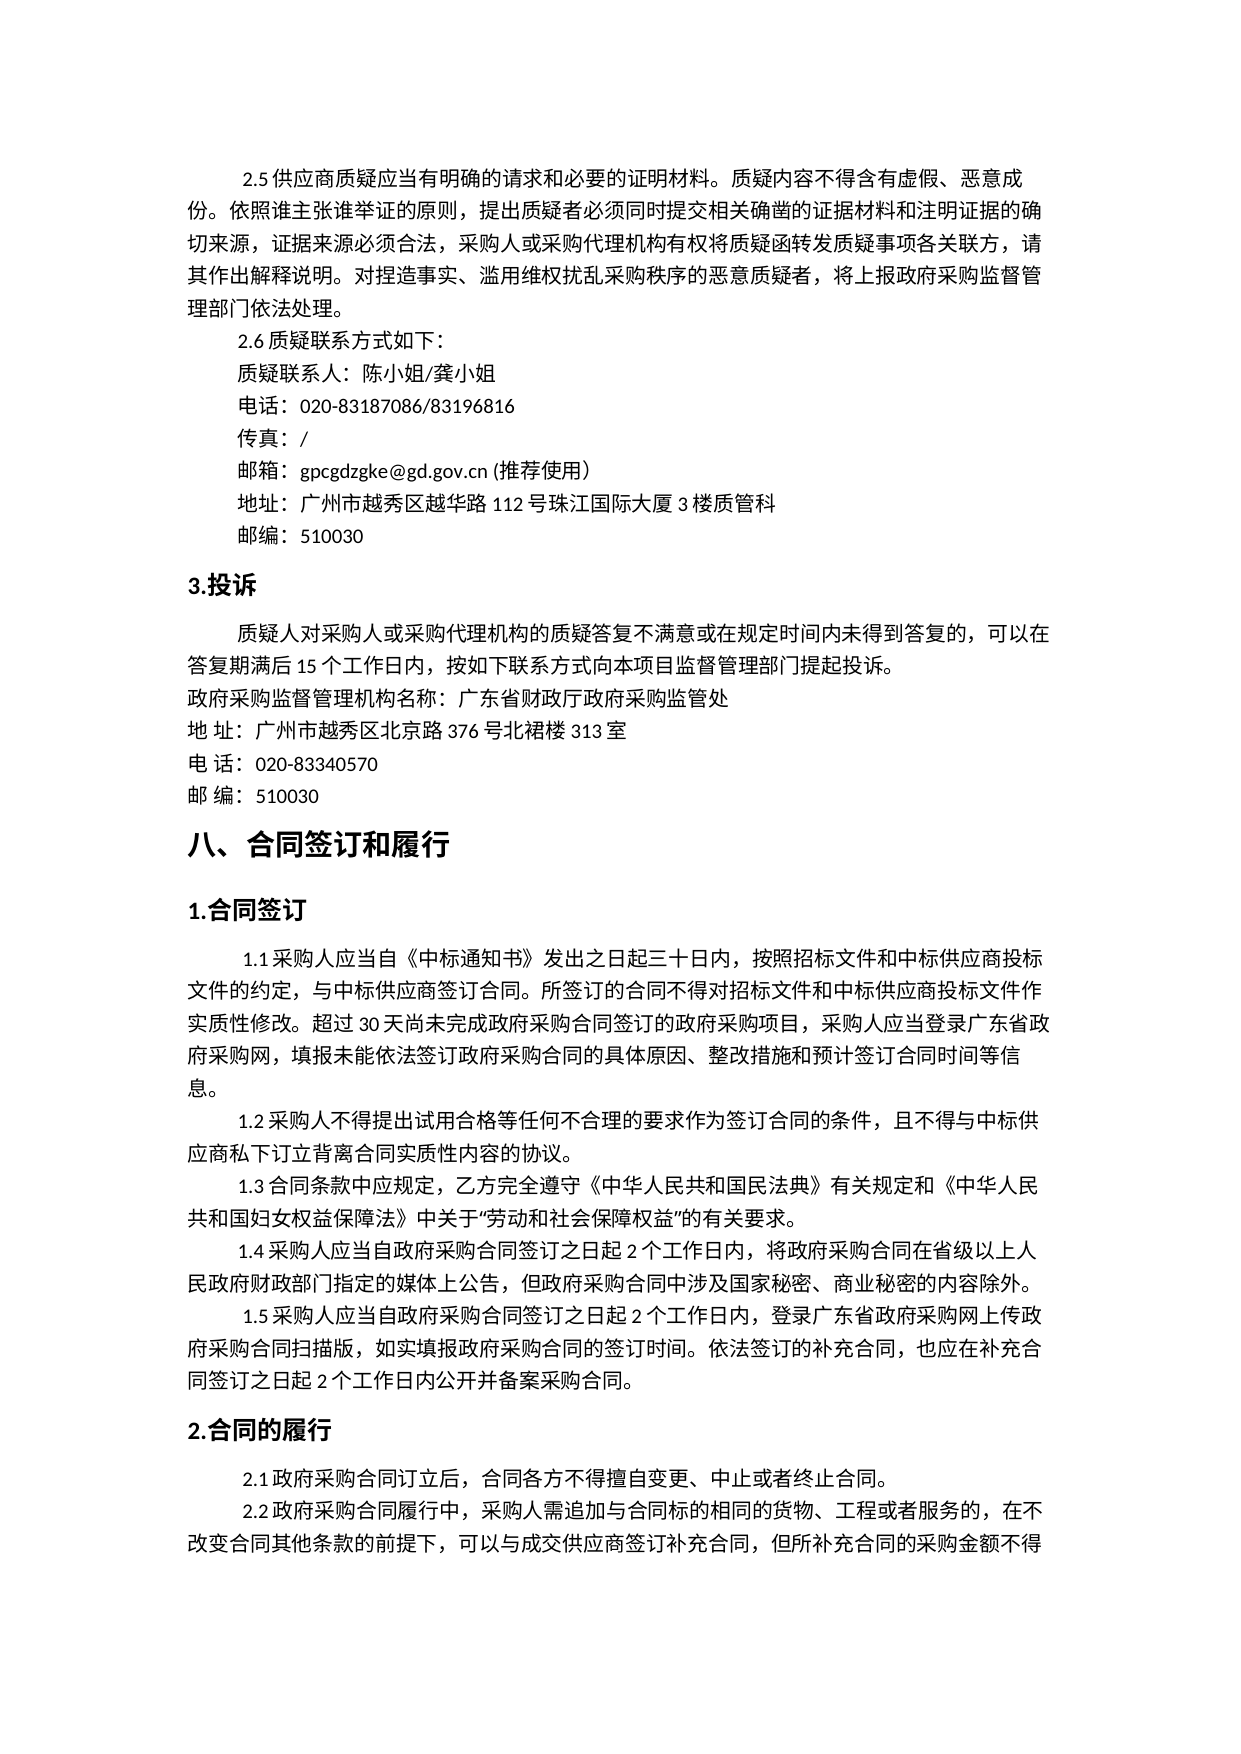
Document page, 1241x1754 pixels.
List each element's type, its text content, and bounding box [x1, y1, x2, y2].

text 地址：广州市越秀区越华路112号珠江国际大厦3楼质管科 [187, 487, 1053, 519]
text 2.6质疑联系方式如下： [187, 324, 1053, 357]
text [187, 1494, 1053, 1559]
text 质疑人对采购人或采购代理机构的质疑答复不满意或在规定时间内未得到答复的，可以在答复期满后15个工作日内，按如下联系方式向本项目监督管理部门提起投诉。 [187, 617, 1053, 682]
text 八、合同签订和履行 [187, 812, 1053, 877]
text 1.2采购人不得提出试用合格等任何不合理的要求作为签订合同的条件，且不得与中标供应商私下订立背离合同实质性内容的协议。 [187, 1104, 1053, 1169]
text 邮 编：510030 [187, 779, 1053, 812]
text 邮编：510030 [187, 519, 1053, 552]
text 质疑联系人：陈小姐/龚小姐 [187, 357, 1053, 389]
text 2.5供应商质疑应当有明确的请求和必要的证明材料。质疑内容不得含有虚假、恶意成份。依照谁主张谁举证的原则，提出质疑者必须同时提交相关确凿的证据材料和注明证据的确切来源，证据来源必须合法，采购人或采购代理机构有权将质疑函转发质疑事项各关联方，请其作出解释说明。对捏造事实、滥用维权扰乱采购秩序的恶意质疑者，将上报政府采购监督管理部门依法处理。 [187, 162, 1053, 324]
text 政府采购监督管理机构名称：广东省财政厅政府采购监管处 [187, 682, 1053, 714]
text 电 话：020-83340570 [187, 747, 1053, 779]
text 1.3合同条款中应规定，乙方完全遵守《中华人民共和国民法典》有关规定和《中华人民共和国妇女权益保障法》中关于“劳动和社会保障权益”的有关要求。 [187, 1169, 1053, 1234]
text 3.投诉 [187, 552, 1053, 617]
text 传真：/ [187, 422, 1053, 454]
text 电话：020-83187086/83196816 [187, 389, 1053, 422]
text 2.1政府采购合同订立后，合同各方不得擅自变更、中止或者终止合同。 [187, 1462, 1053, 1494]
text 地 址：广州市越秀区北京路376号北裙楼313室 [187, 714, 1053, 747]
text 1.5采购人应当自政府采购合同签订之日起2个工作日内，登录广东省政府采购网上传政府采购合同扫描版，如实填报政府采购合同的签订时间。依法签订的补充合同，也应在补充合同签订之日起2个工作日内公开并备案采购合同。 [187, 1299, 1053, 1397]
text 1.合同签订 [187, 877, 1053, 942]
text 1.1采购人应当自《中标通知书》发出之日起三十日内，按照招标文件和中标供应商投标文件的约定，与中标供应商签订合同。所签订的合同不得对招标文件和中标供应商投标文件作实质性修改。超过30天尚未完成政府采购合同签订的政府采购项目，采购人应当登录广东省政府采购网，填报未能依法签订政府采购合同的具体原因、整改措施和预计签订合同时间等信息。 [187, 942, 1053, 1104]
text 1.4采购人应当自政府采购合同签订之日起2个工作日内，将政府采购合同在省级以上人民政府财政部门指定的媒体上公告，但政府采购合同中涉及国家秘密、商业秘密的内容除外。 [187, 1234, 1053, 1299]
text 邮箱：gpcgdzgke@gd.gov.cn (推荐使用） [187, 454, 1053, 487]
text 2.合同的履行 [187, 1397, 1053, 1462]
